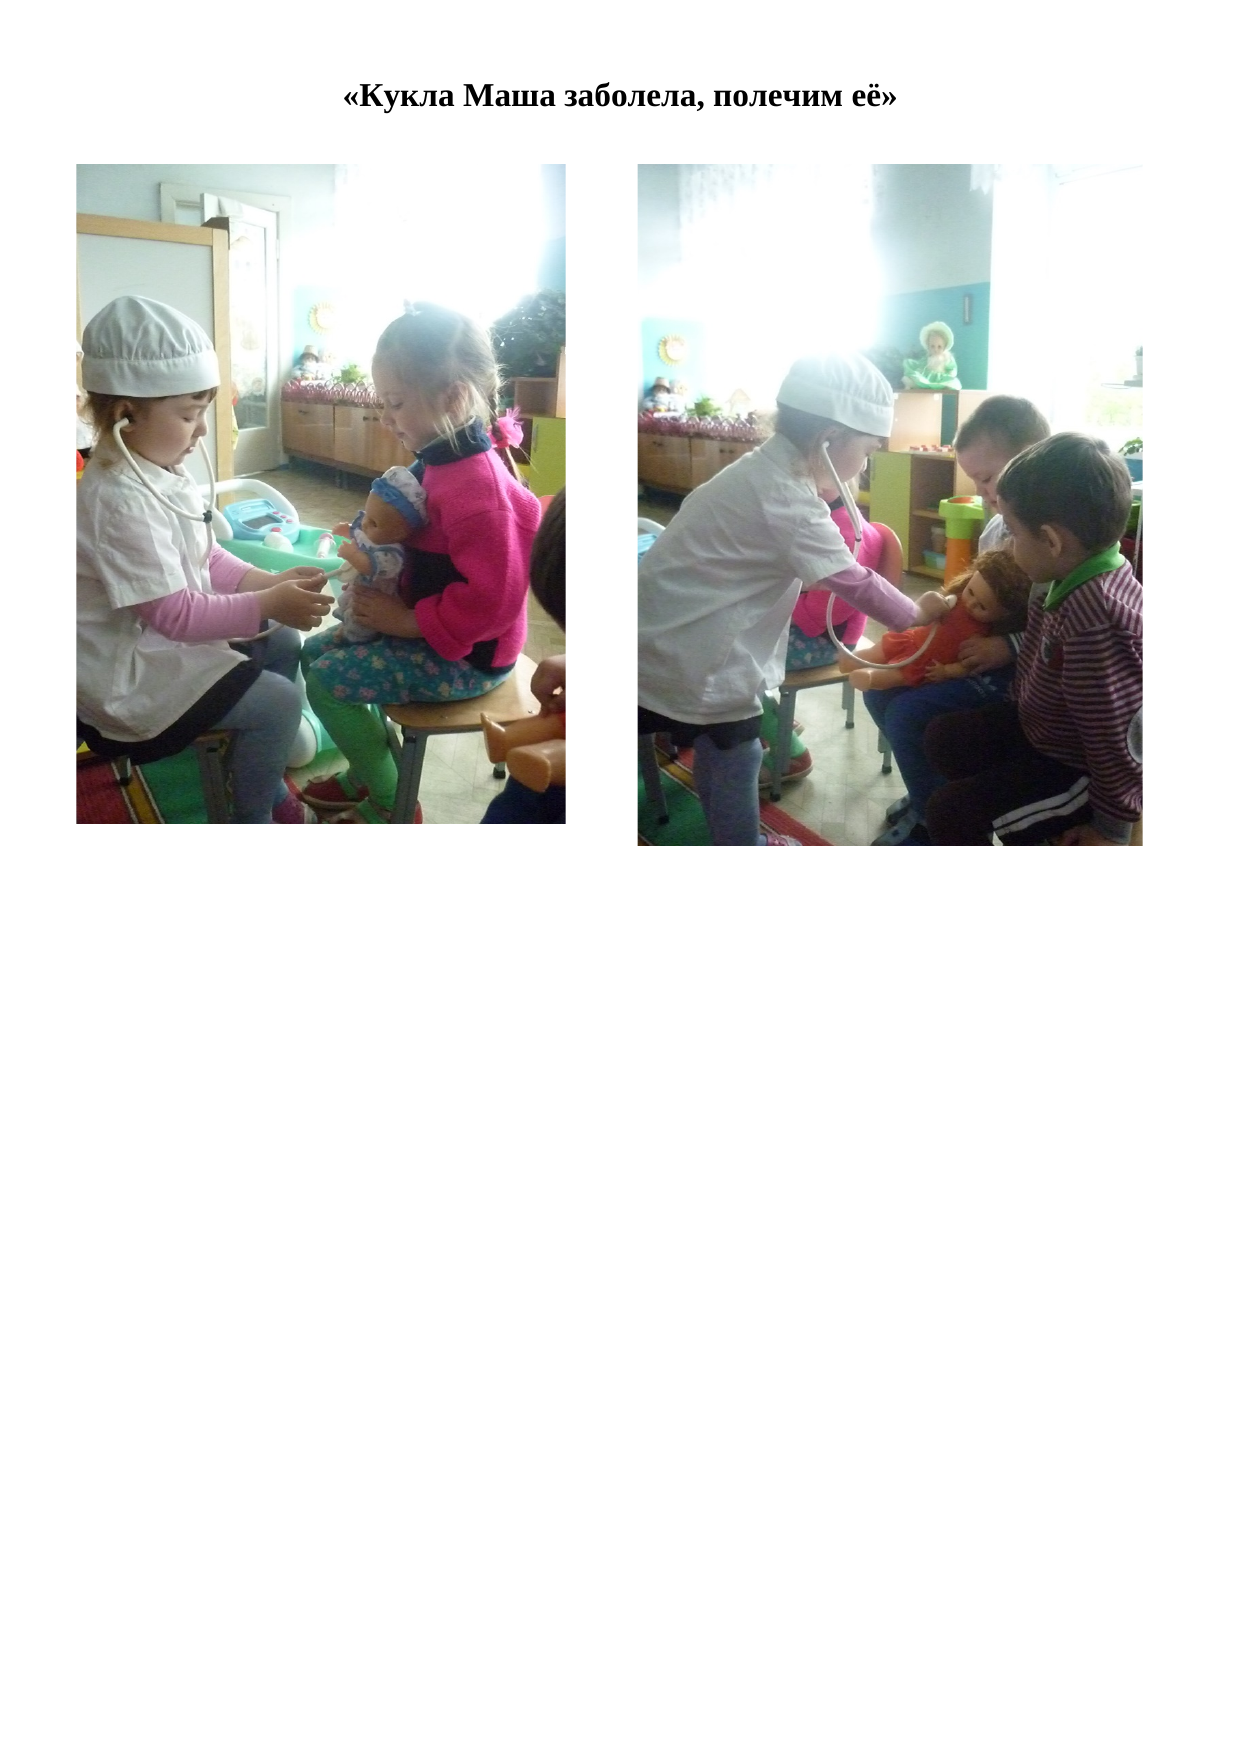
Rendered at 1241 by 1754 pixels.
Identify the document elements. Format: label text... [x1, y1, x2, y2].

text «Кукла Маша заболела, полечим её» [75, 75, 1165, 113]
picture [75, 164, 565, 821]
picture [636, 164, 1143, 843]
